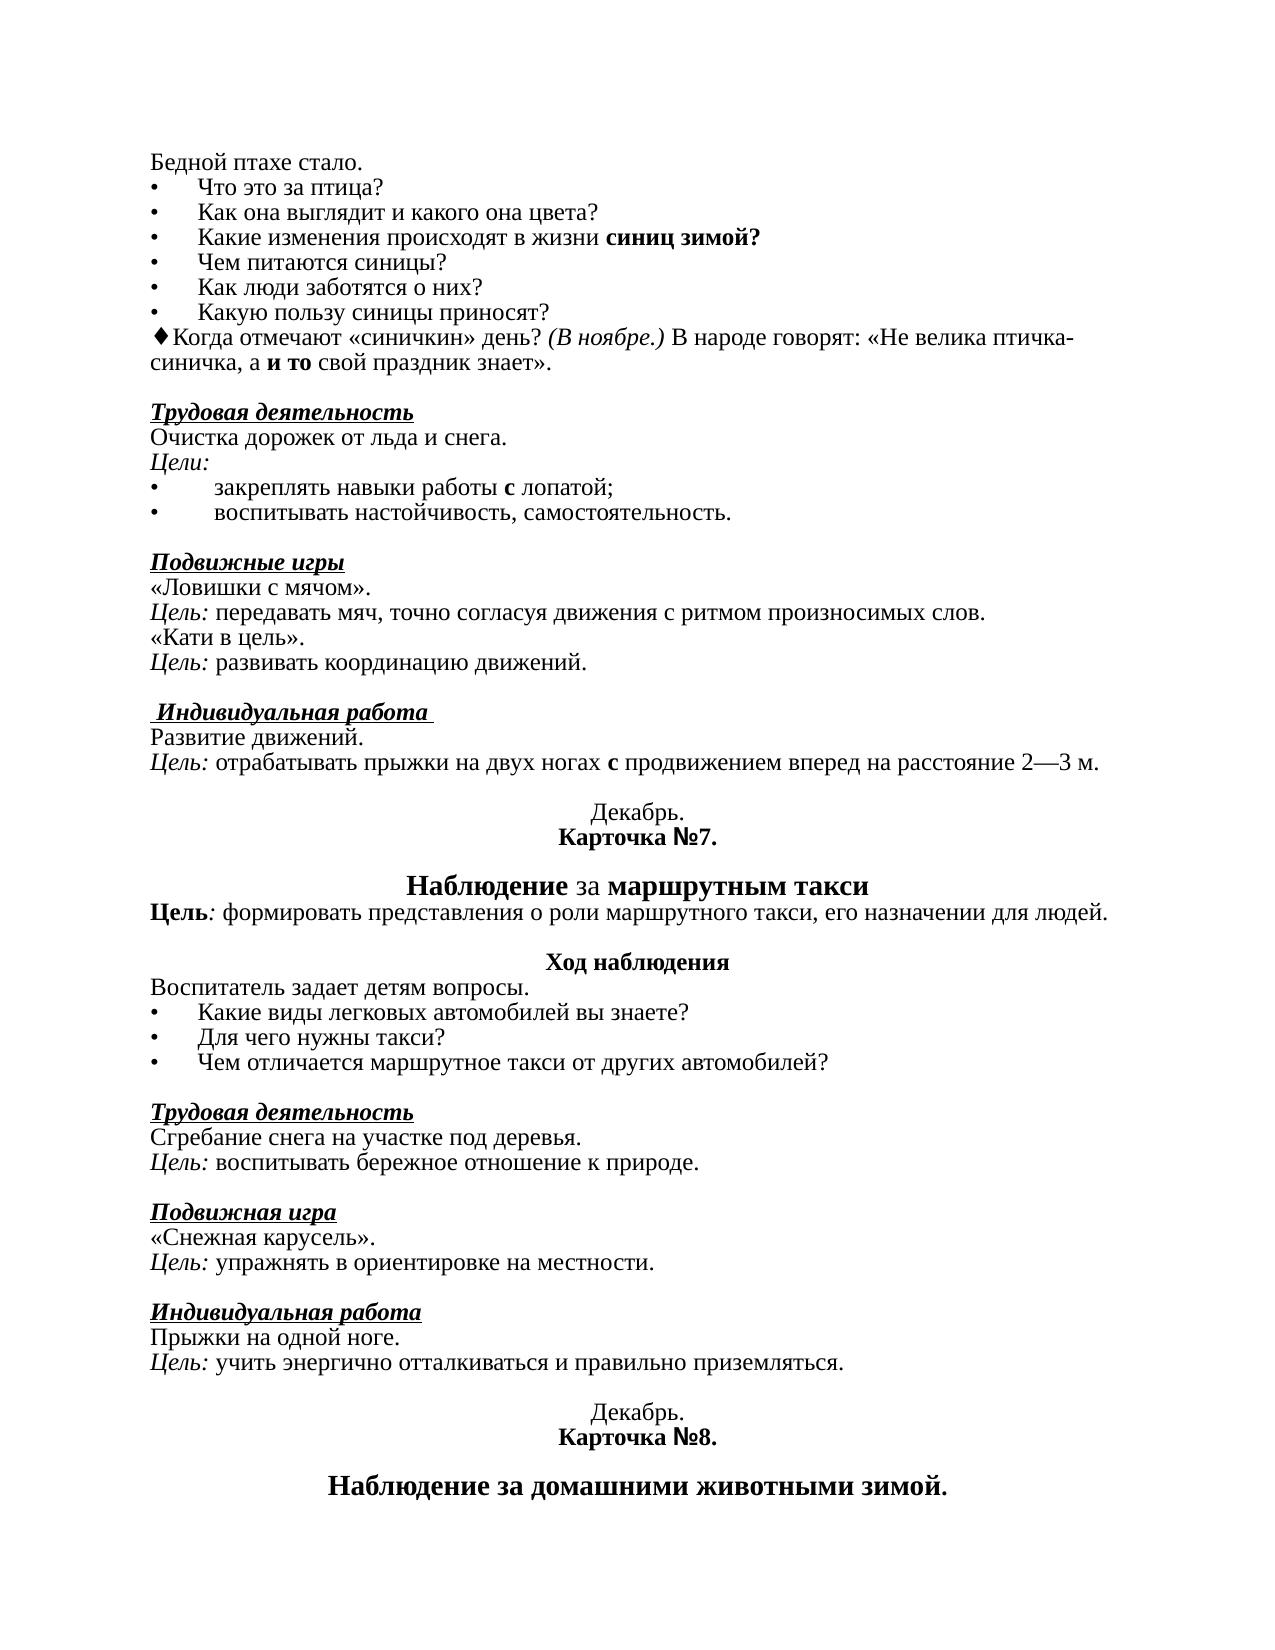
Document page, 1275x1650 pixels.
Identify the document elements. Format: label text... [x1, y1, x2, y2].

list Как она выглядит и какого она цвета? [150, 200, 1125, 225]
text Трудовая деятельность [150, 1100, 1125, 1125]
text Воспитатель задает детям вопросы. [150, 975, 1125, 1000]
list Чем питаются синицы? [150, 250, 1125, 275]
text Бедной птахе стало. [150, 150, 1125, 175]
text Карточка №7. [150, 825, 1125, 850]
list воспитывать настойчивость, самостоятельность. [150, 500, 1125, 525]
list Какую пользу синицы приносят? [150, 300, 1125, 325]
text Цель: развивать координацию движений. [150, 650, 1125, 675]
text Трудовая деятельность [150, 400, 1125, 425]
text Цели: [150, 450, 1125, 475]
text Индивидуальная работа [150, 1300, 1125, 1325]
text Прыжки на одной ноге. [150, 1325, 1125, 1350]
text «Снежная карусель». [150, 1225, 1125, 1250]
text Цель: формировать представления о роли маршрутного такси, его назначении для людей. [150, 900, 1125, 925]
text Подвижная игра [150, 1200, 1125, 1225]
text Индивидуальная работа [150, 700, 1125, 725]
text Цель: учить энергично отталкиваться и правильно приземляться. [150, 1350, 1125, 1375]
text Цель: отрабатывать прыжки на двух ногах с продвижением вперед на расстояние 2—3 м. [150, 750, 1125, 775]
list Для чего нужны такси? [150, 1025, 1125, 1050]
list Чем отличается маршрутное такси от других автомобилей? [150, 1050, 1125, 1075]
text «Ловишки с мячом». [150, 575, 1125, 600]
text Наблюдение за домашними животными зимой. [150, 1475, 1125, 1500]
text Цель: упражнять в ориентировке на местности. [150, 1250, 1125, 1275]
list Что это за птица? [150, 175, 1125, 200]
list Какие изменения происходят в жизни синиц зимой? [150, 225, 1125, 250]
text Декабрь. [150, 800, 1125, 825]
list Какие виды легковых автомобилей вы знаете? [150, 1000, 1125, 1025]
text Карточка №8. [150, 1425, 1125, 1450]
text Ход наблюдения [150, 950, 1125, 975]
text «Кати в цель». [150, 625, 1125, 650]
text Наблюдение за маршрутным такси [150, 875, 1125, 900]
text Подвижные игры [150, 550, 1125, 575]
text Очистка дорожек от льда и снега. [150, 425, 1125, 450]
list закреплять навыки работы с лопатой; [150, 475, 1125, 500]
text Развитие движений. [150, 725, 1125, 750]
text Декабрь. [150, 1400, 1125, 1425]
list Как люди заботятся о них? [150, 275, 1125, 300]
text Сгребание снега на участке под деревья. [150, 1125, 1125, 1150]
text Цель: воспитывать бережное отношение к природе. [150, 1150, 1125, 1175]
text ♦Когда отмечают «синичкин» день? (В ноябре.) В народе говорят: «Не велика птичка-синичка, а и то свой праздник знает». [150, 325, 1125, 375]
text Цель: передавать мяч, точно согласуя движения с ритмом произносимых слов. [150, 600, 1125, 625]
